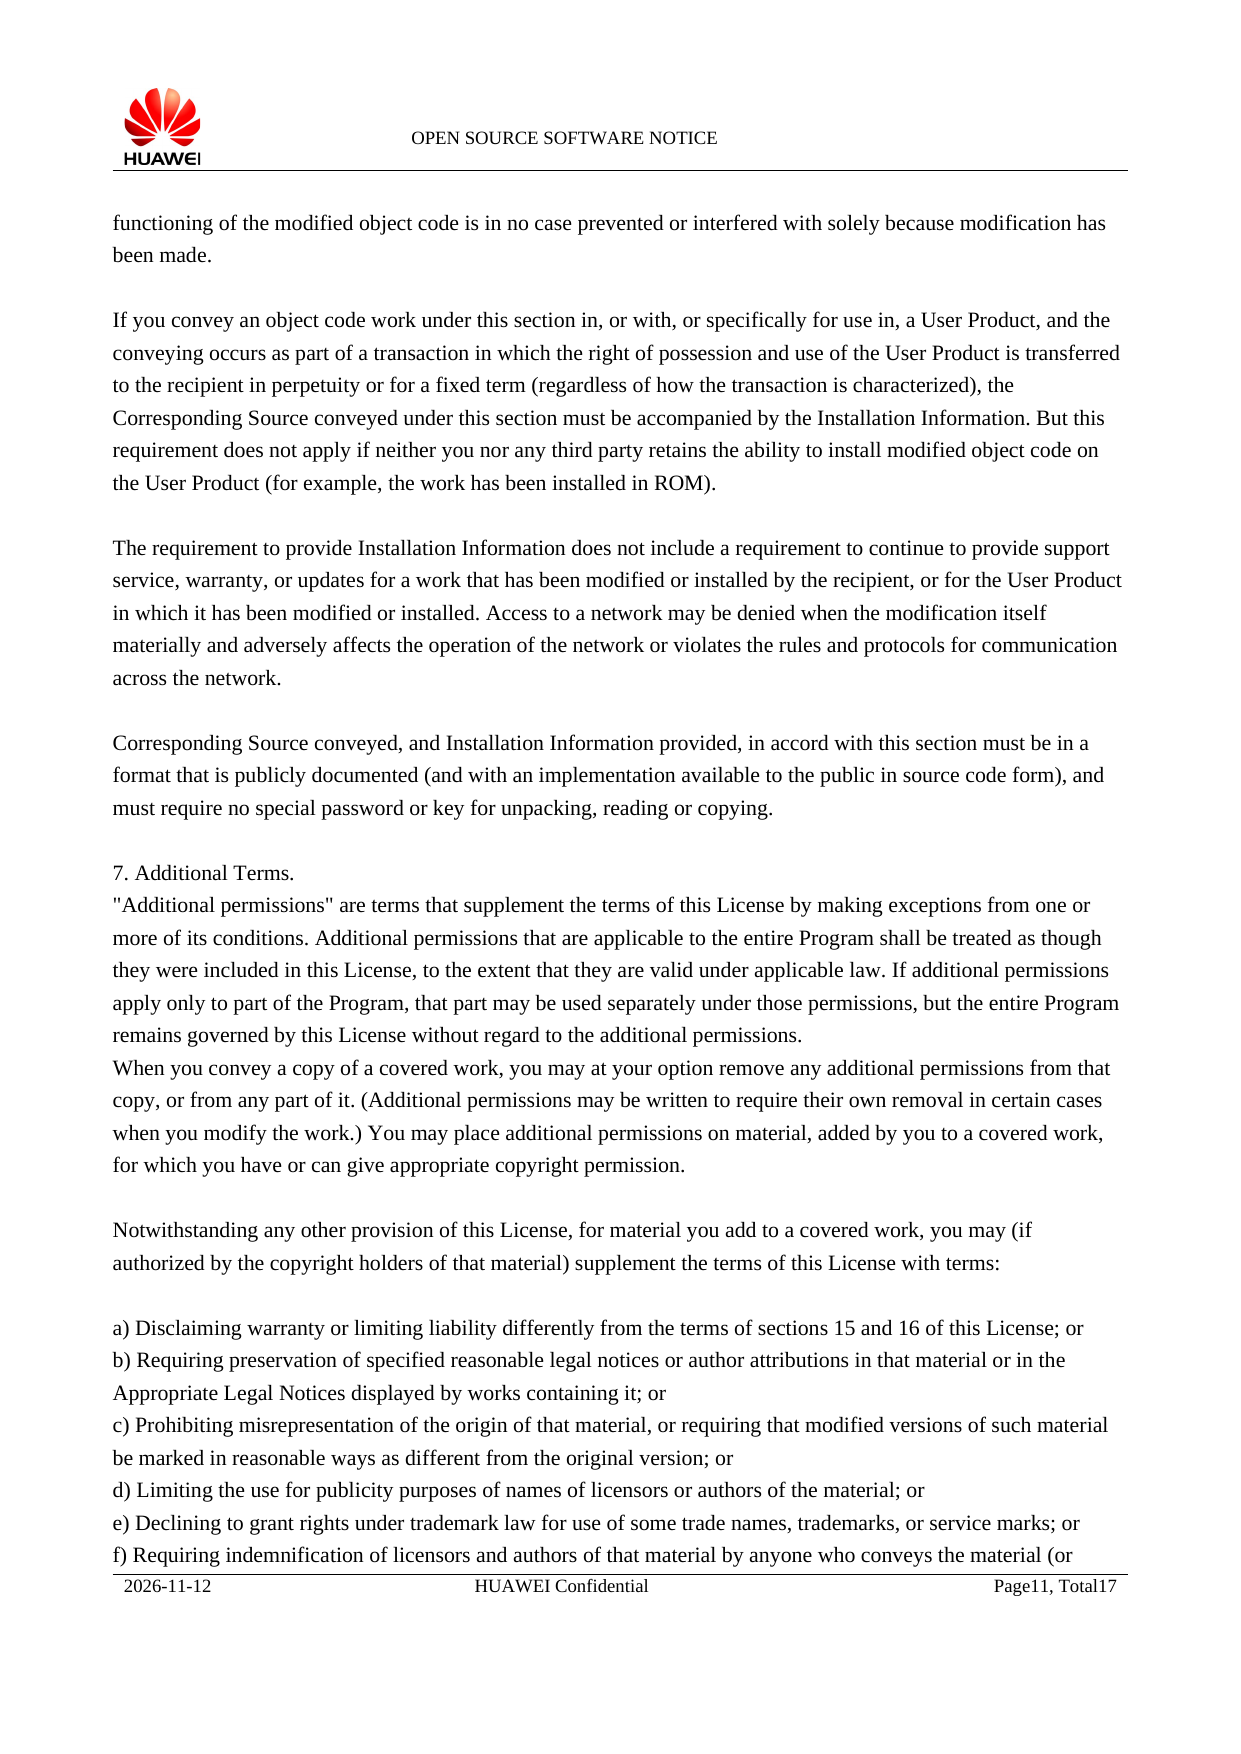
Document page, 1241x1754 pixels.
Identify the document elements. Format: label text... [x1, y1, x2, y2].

picture [124, 88, 201, 165]
